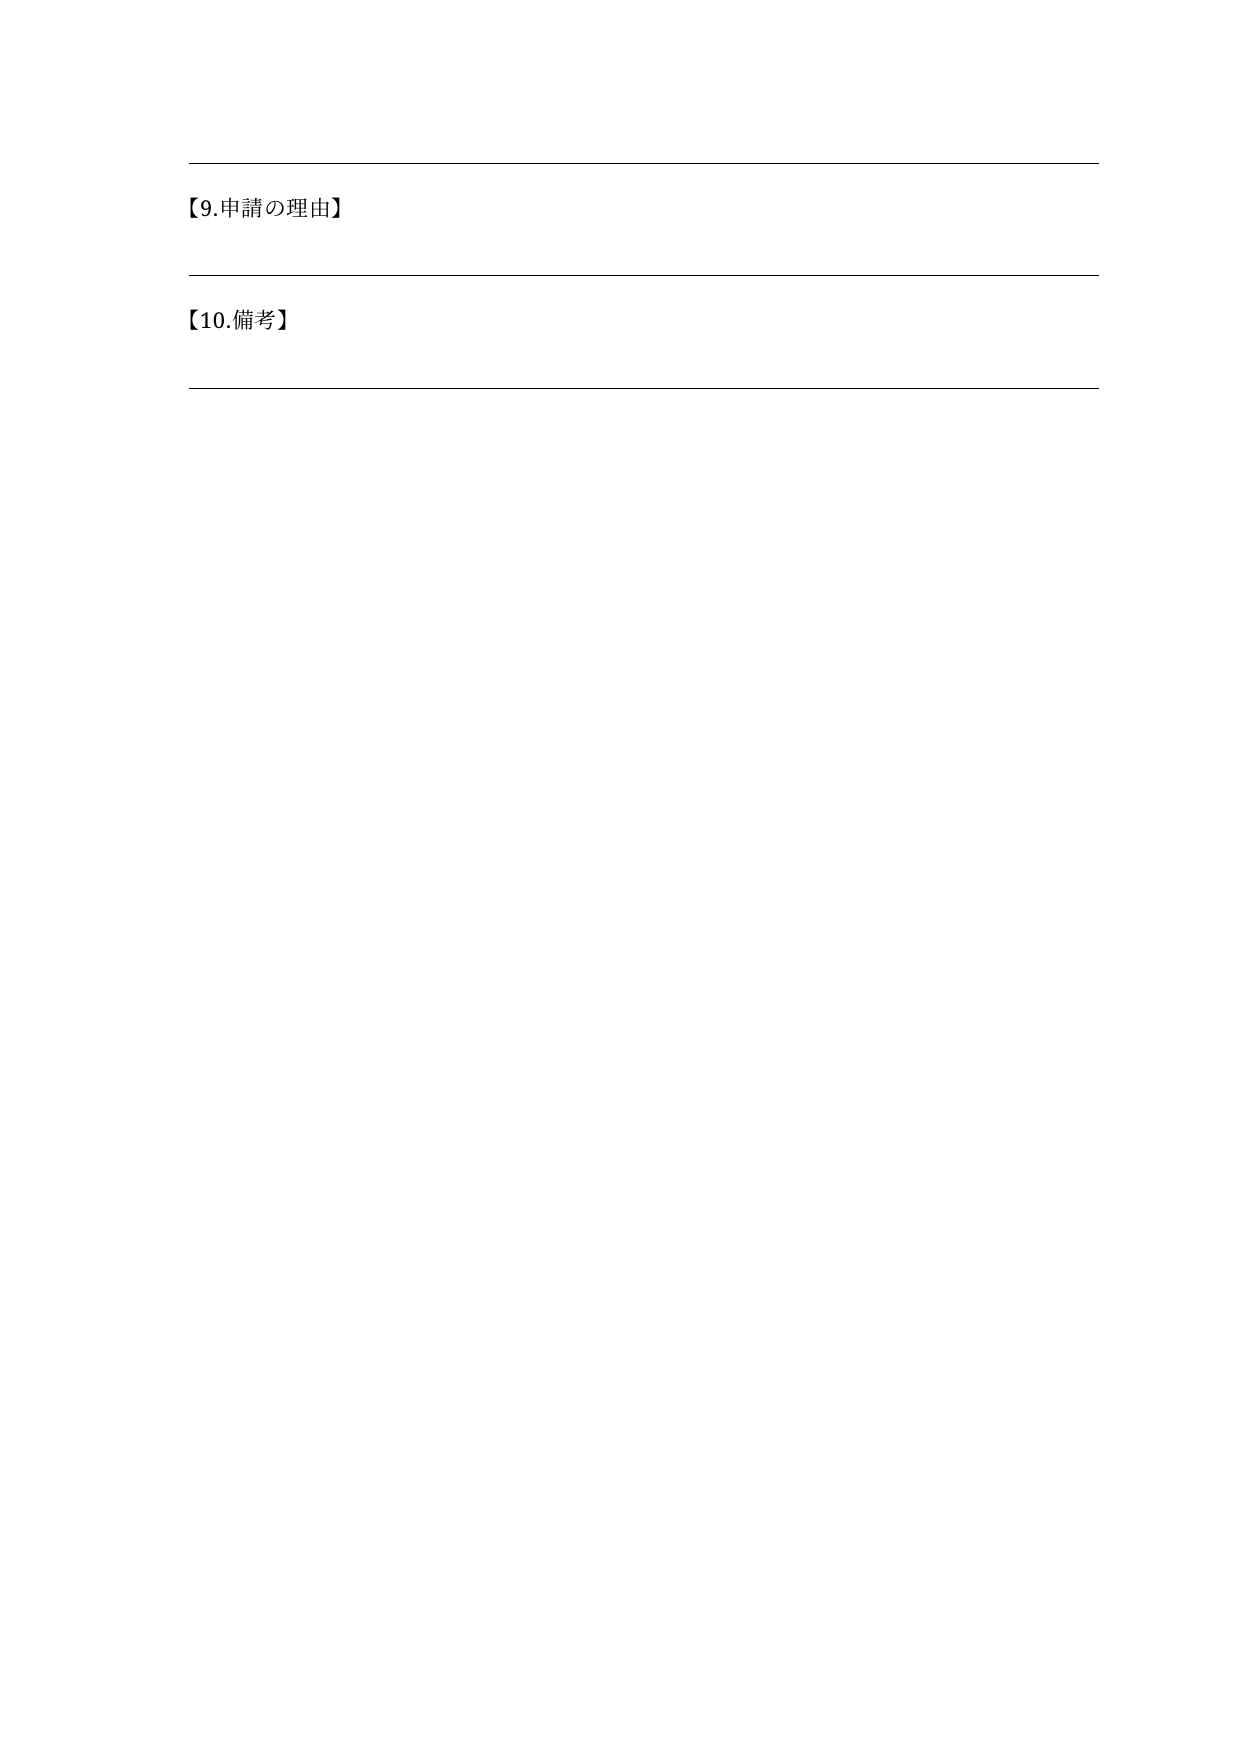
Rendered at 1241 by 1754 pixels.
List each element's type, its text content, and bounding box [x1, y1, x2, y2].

text 【10.備考】 [177, 301, 1063, 338]
text 【9.申請の理由】 [177, 188, 1063, 226]
